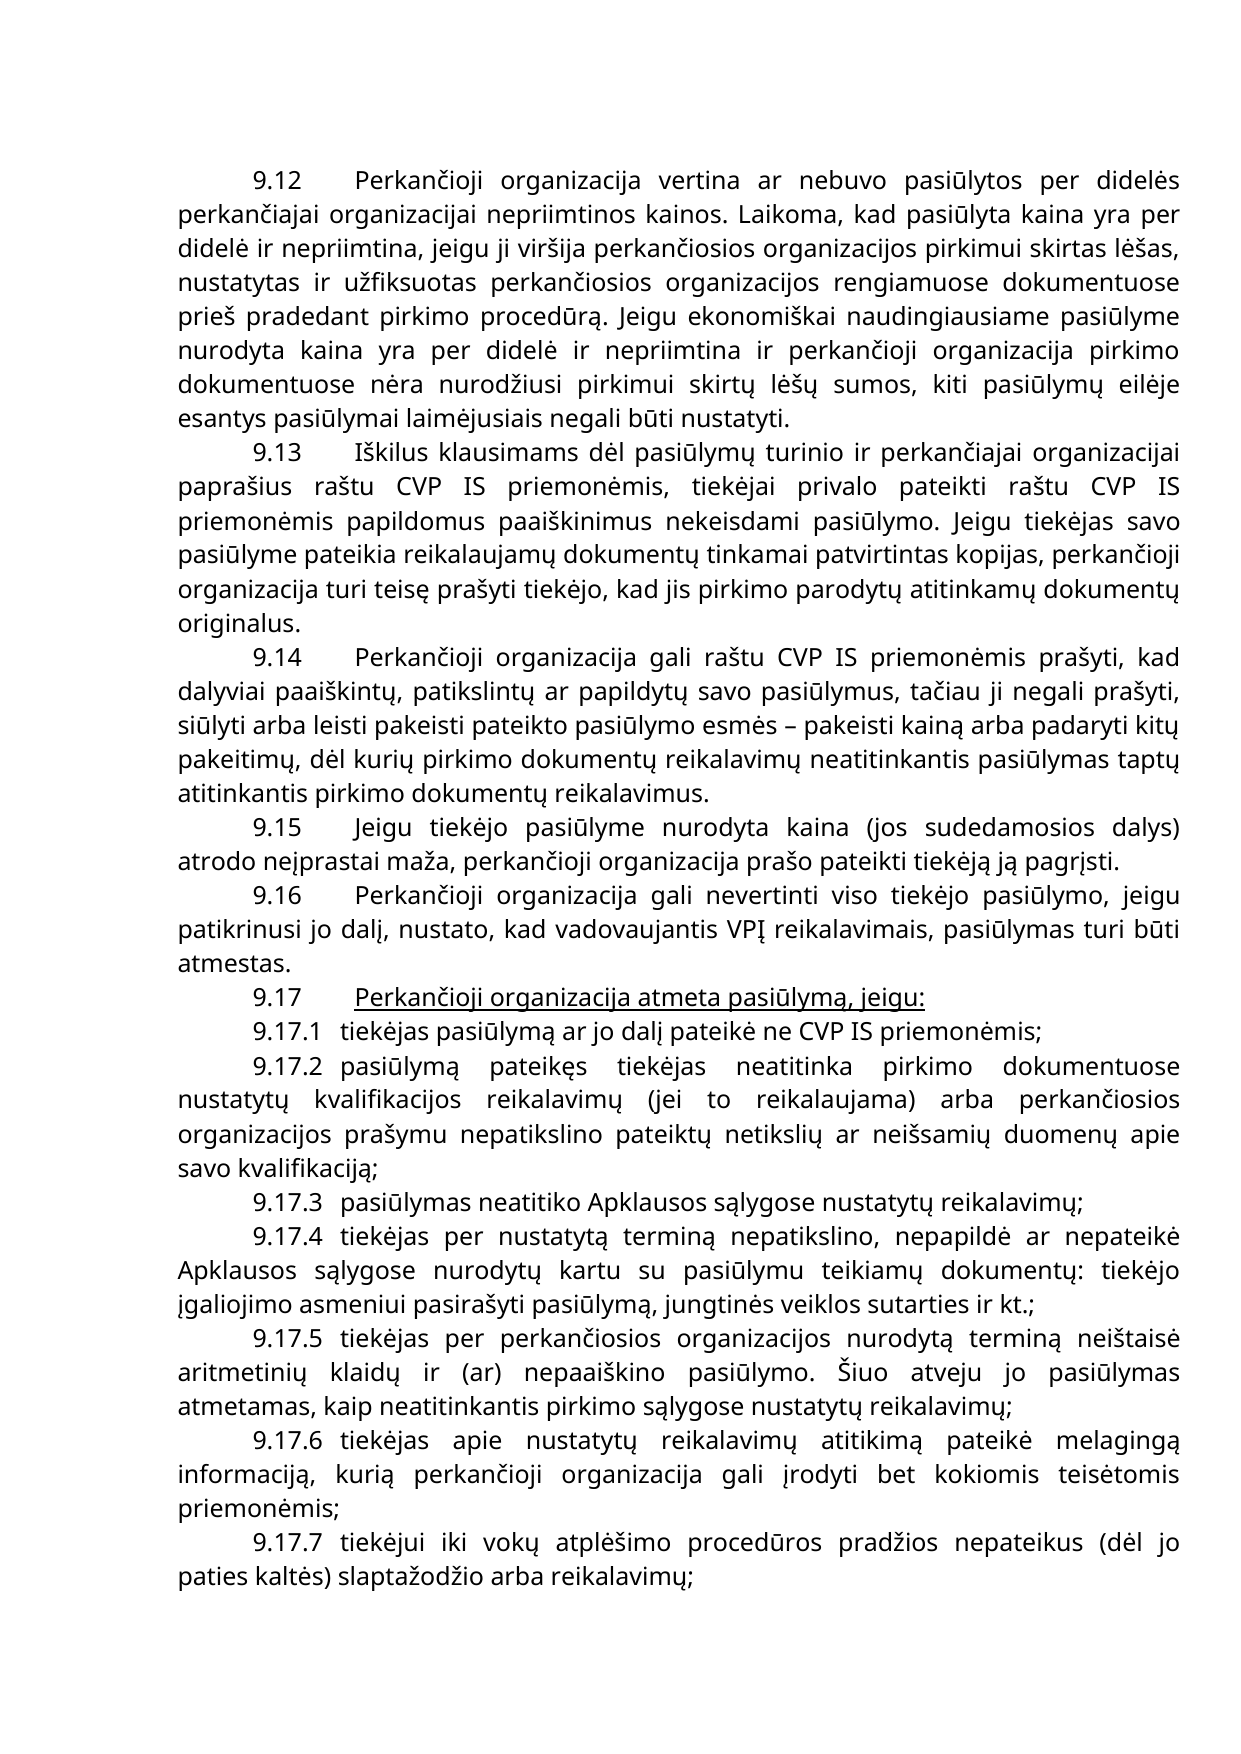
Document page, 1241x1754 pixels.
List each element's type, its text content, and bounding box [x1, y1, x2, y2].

list tiekėjas apie nustatytų reikalavimų atitikimą pateikė melagingą informaciją, kurią perkančioji organizacija gali įrodyti bet kokiomis teisėtomis priemonėmis; [177, 1423, 1181, 1525]
list pasiūlymą pateikęs tiekėjas neatitinka pirkimo dokumentuose nustatytų kvalifikacijos reikalavimų (jei to reikalaujama) arba perkančiosios organizacijos prašymu nepatikslino pateiktų netikslių ar neišsamių duomenų apie savo kvalifikaciją; [177, 1048, 1181, 1184]
list tiekėjas per nustatytą terminą nepatikslino, nepapildė ar nepateikė Apklausos sąlygose nurodytų kartu su pasiūlymu teikiamų dokumentų: tiekėjo įgaliojimo asmeniui pasirašyti pasiūlymą, jungtinės veiklos sutarties ir kt.; [177, 1218, 1181, 1321]
list tiekėjas pasiūlymą ar jo dalį pateikė ne CVP IS priemonėmis; [177, 1014, 1181, 1048]
list Perkančioji organizacija atmeta pasiūlymą, jeigu: [177, 980, 1181, 1014]
list Iškilus klausimams dėl pasiūlymų turinio ir perkančiajai organizacijai paprašius raštu CVP IS priemonėmis, tiekėjai privalo pateikti raštu CVP IS priemonėmis papildomus paaiškinimus nekeisdami pasiūlymo. Jeigu tiekėjas savo pasiūlyme pateikia reikalaujamų dokumentų tinkamai patvirtintas kopijas, perkančioji organizacija turi teisę prašyti tiekėjo, kad jis pirkimo parodytų atitinkamų dokumentų originalus. [177, 435, 1181, 639]
list Perkančioji organizacija gali nevertinti viso tiekėjo pasiūlymo, jeigu patikrinusi jo dalį, nustato, kad vadovaujantis VPĮ reikalavimais, pasiūlymas turi būti atmestas. [177, 878, 1181, 980]
list Perkančioji organizacija gali raštu CVP IS priemonėmis prašyti, kad dalyviai paaiškintų, patikslintų ar papildytų savo pasiūlymus, tačiau ji negali prašyti, siūlyti arba leisti pakeisti pateikto pasiūlymo esmės – pakeisti kainą arba padaryti kitų pakeitimų, dėl kurių pirkimo dokumentų reikalavimų neatitinkantis pasiūlymas taptų atitinkantis pirkimo dokumentų reikalavimus. [177, 639, 1181, 810]
list tiekėjas per perkančiosios organizacijos nurodytą terminą neištaisė aritmetinių klaidų ir (ar) nepaaiškino pasiūlymo. Šiuo atveju jo pasiūlymas atmetamas, kaip neatitinkantis pirkimo sąlygose nustatytų reikalavimų; [177, 1321, 1181, 1423]
list tiekėjui iki vokų atplėšimo procedūros pradžios nepateikus (dėl jo paties kaltės) slaptažodžio arba reikalavimų; [177, 1525, 1181, 1593]
list Perkančioji organizacija vertina ar nebuvo pasiūlytos per didelės perkančiajai organizacijai nepriimtinos kainos. Laikoma, kad pasiūlyta kaina yra per didelė ir nepriimtina, jeigu ji viršija perkančiosios organizacijos pirkimui skirtas lėšas, nustatytas ir užfiksuotas perkančiosios organizacijos rengiamuose dokumentuose prieš pradedant pirkimo procedūrą. Jeigu ekonomiškai naudingiausiame pasiūlyme nurodyta kaina yra per didelė ir nepriimtina ir perkančioji organizacija pirkimo dokumentuose nėra nurodžiusi pirkimui skirtų lėšų sumos, kiti pasiūlymų eilėje esantys pasiūlymai laimėjusiais negali būti nustatyti. [177, 162, 1181, 435]
list pasiūlymas neatitiko Apklausos sąlygose nustatytų reikalavimų; [177, 1184, 1181, 1218]
list Jeigu tiekėjo pasiūlyme nurodyta kaina (jos sudedamosios dalys) atrodo neįprastai maža, perkančioji organizacija prašo pateikti tiekėją ją pagrįsti. [177, 810, 1181, 878]
